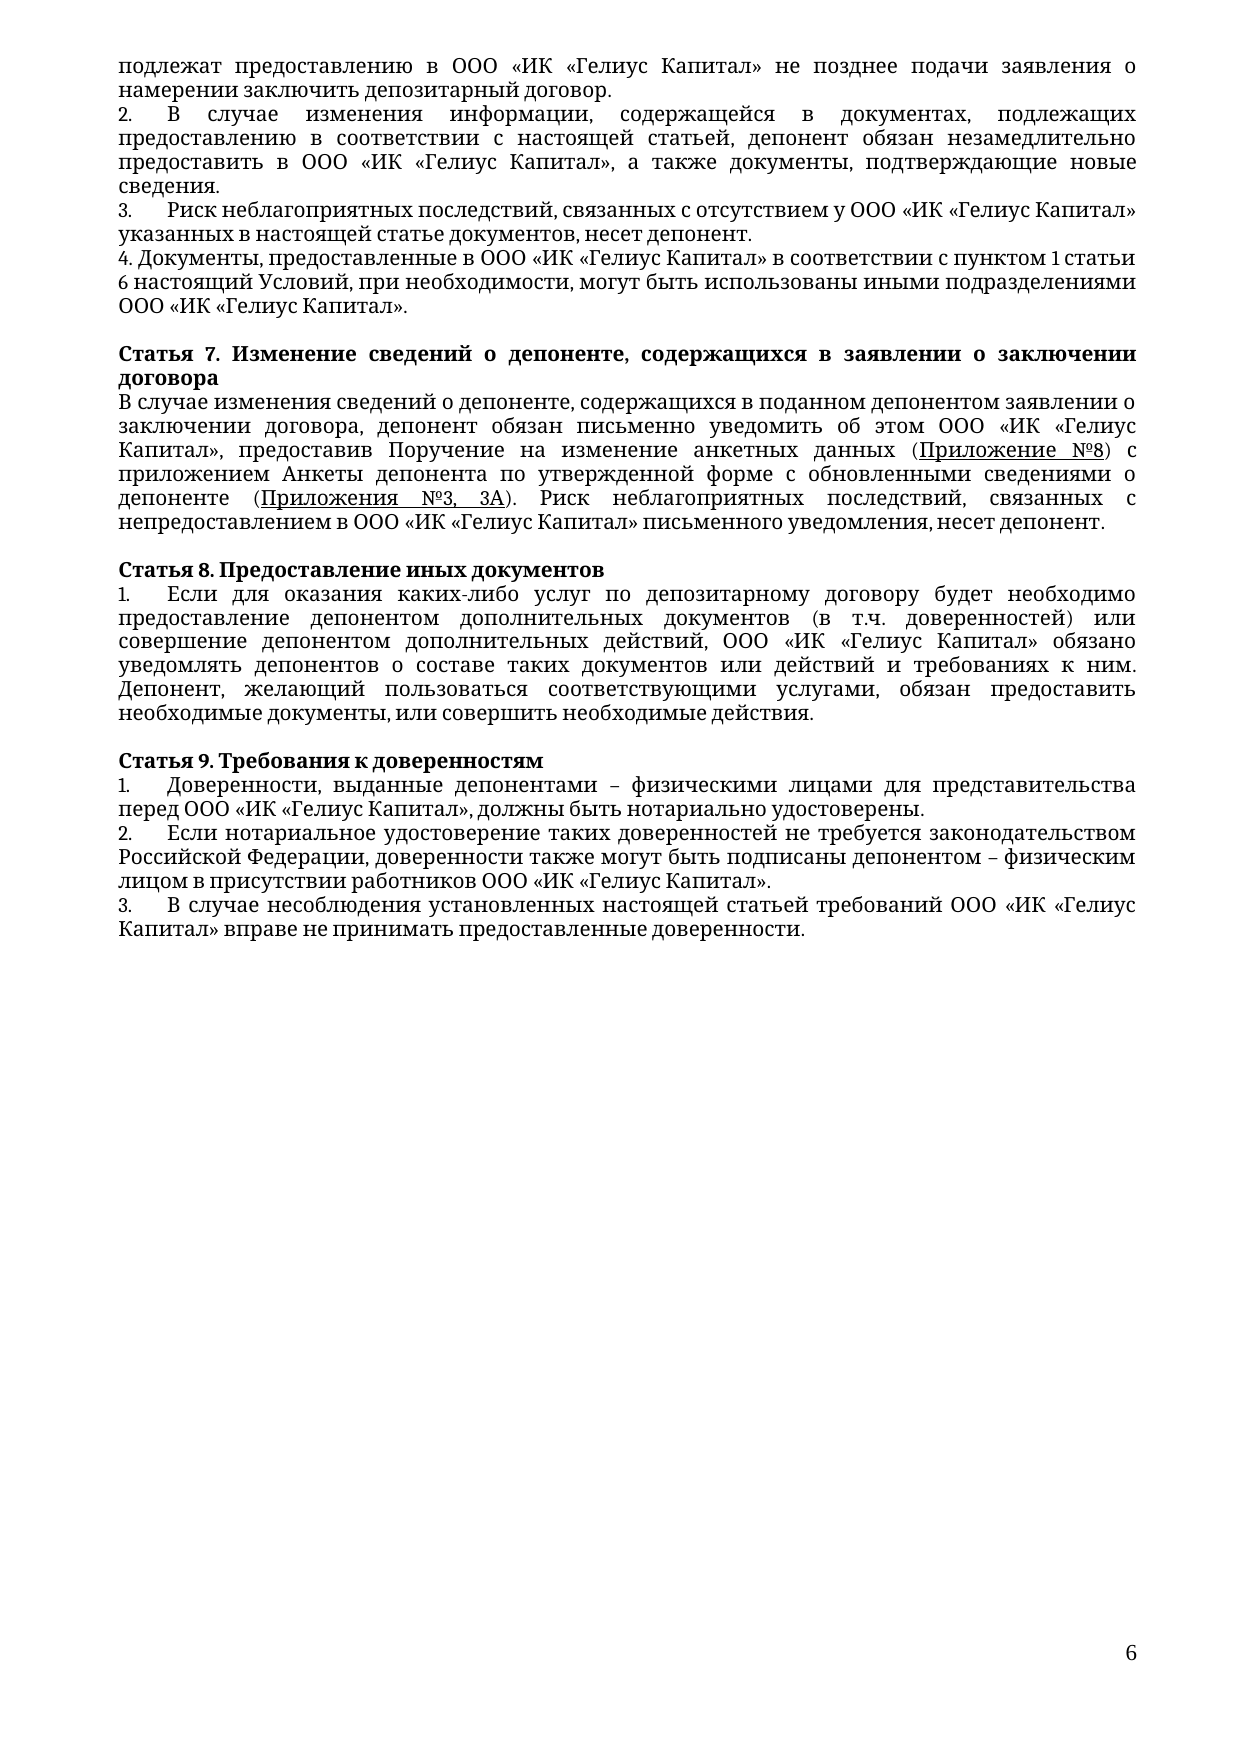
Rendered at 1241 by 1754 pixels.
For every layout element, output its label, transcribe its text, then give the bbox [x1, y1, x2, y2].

list Доверенности, выданные депонентами – физическими лицами для представительства перед ООО «ИК «Гелиус Капитал», должны быть нотариально удостоверены. [118, 774, 1137, 822]
text В случае изменения сведений о депоненте, содержащихся в поданном депонентом заявлении о заключении договора, депонент обязан письменно уведомить об этом ООО «ИК «Гелиус Капитал», предоставив Поручение на изменение анкетных данных (Приложение №8) с приложением Анкеты депонента по утвержденной форме с обновленными сведениями о депоненте (Приложения №3, 3А). Риск неблагоприятных последствий, связанных с непредоставлением в ООО «ИК «Гелиус Капитал» письменного уведомления, несет депонент. [118, 391, 1137, 534]
text Статья 8. Предоставление иных документов [118, 558, 1137, 582]
list Если для оказания каких-либо услуг по депозитарному договору будет необходимо предоставление депонентом дополнительных документов (в т.ч. доверенностей) или совершение депонентом дополнительных действий, ООО «ИК «Гелиус Капитал» обязано уведомлять депонентов о составе таких документов или действий и требованиях к ним. Депонент, желающий пользоваться соответствующими услугами, обязан предоставить необходимые документы, или совершить необходимые действия. [118, 582, 1137, 726]
text Статья 7. Изменение сведений о депоненте, содержащихся в заявлении о заключении договора [118, 343, 1137, 391]
text 4. Документы, предоставленные в ООО «ИК «Гелиус Капитал» в соответствии с пунктом 1 статьи 6 настоящий Условий, при необходимости, могут быть использованы иными подразделениями ООО «ИК «Гелиус Капитал». [118, 247, 1137, 319]
text Статья 9. Требования к доверенностям [118, 750, 1137, 774]
text 2. В случае изменения информации, содержащейся в документах, подлежащих предоставлению в соответствии с настоящей статьей, депонент обязан незамедлительно предоставить в ООО «ИК «Гелиус Капитал», а также документы, подтверждающие новые сведения. [118, 103, 1137, 199]
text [118, 55, 1137, 103]
list В случае несоблюдения установленных настоящей статьей требований ООО «ИК «Гелиус Капитал» вправе не принимать предоставленные доверенности. [118, 894, 1137, 942]
list Если нотариальное удостоверение таких доверенностей не требуется законодательством Российской Федерации, доверенности также могут быть подписаны депонентом – физическим лицом в присутствии работников ООО «ИК «Гелиус Капитал». [118, 822, 1137, 894]
text 3. Риск неблагоприятных последствий, связанных с отсутствием у ООО «ИК «Гелиус Капитал» указанных в настоящей статье документов, несет депонент. [118, 199, 1137, 247]
